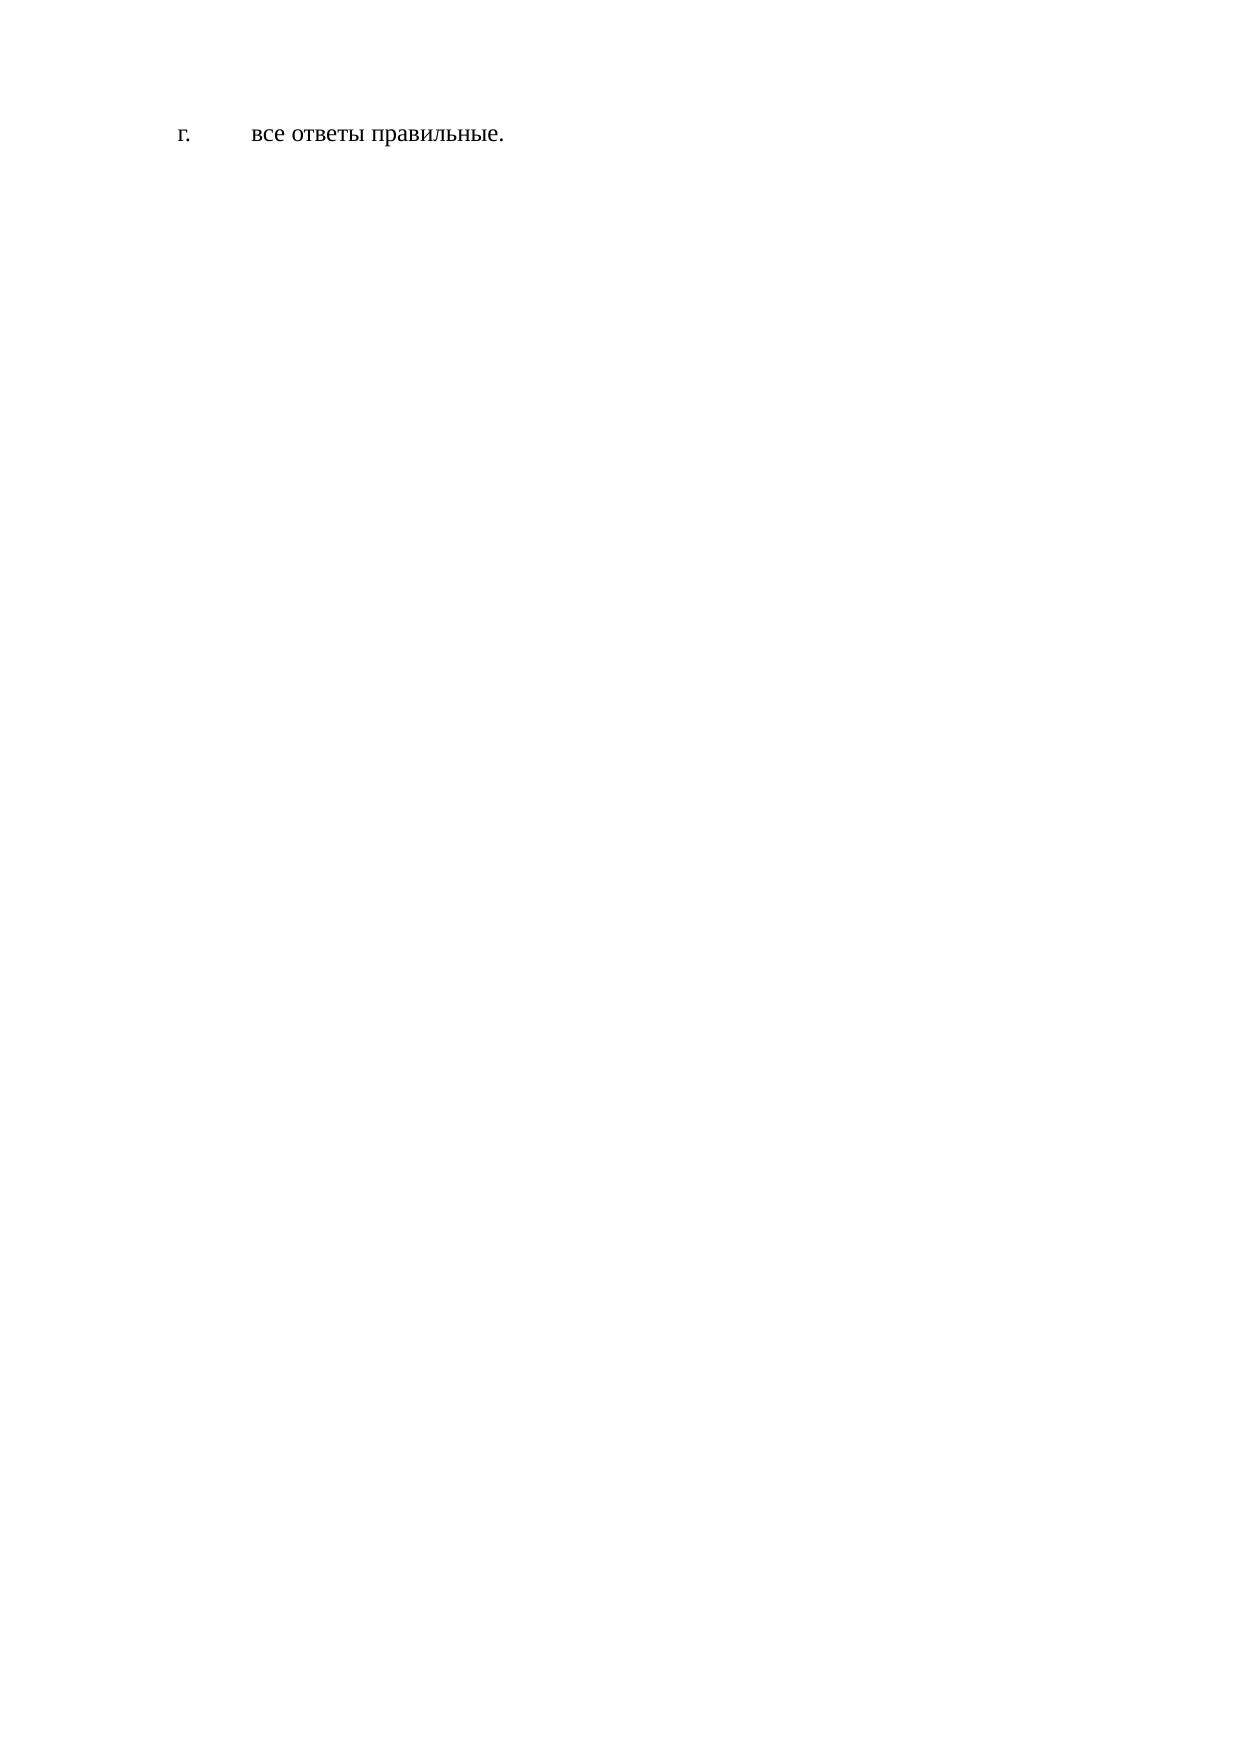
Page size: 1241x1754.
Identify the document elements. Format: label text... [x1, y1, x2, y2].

text г. все ответы правильные. [177, 118, 1152, 147]
